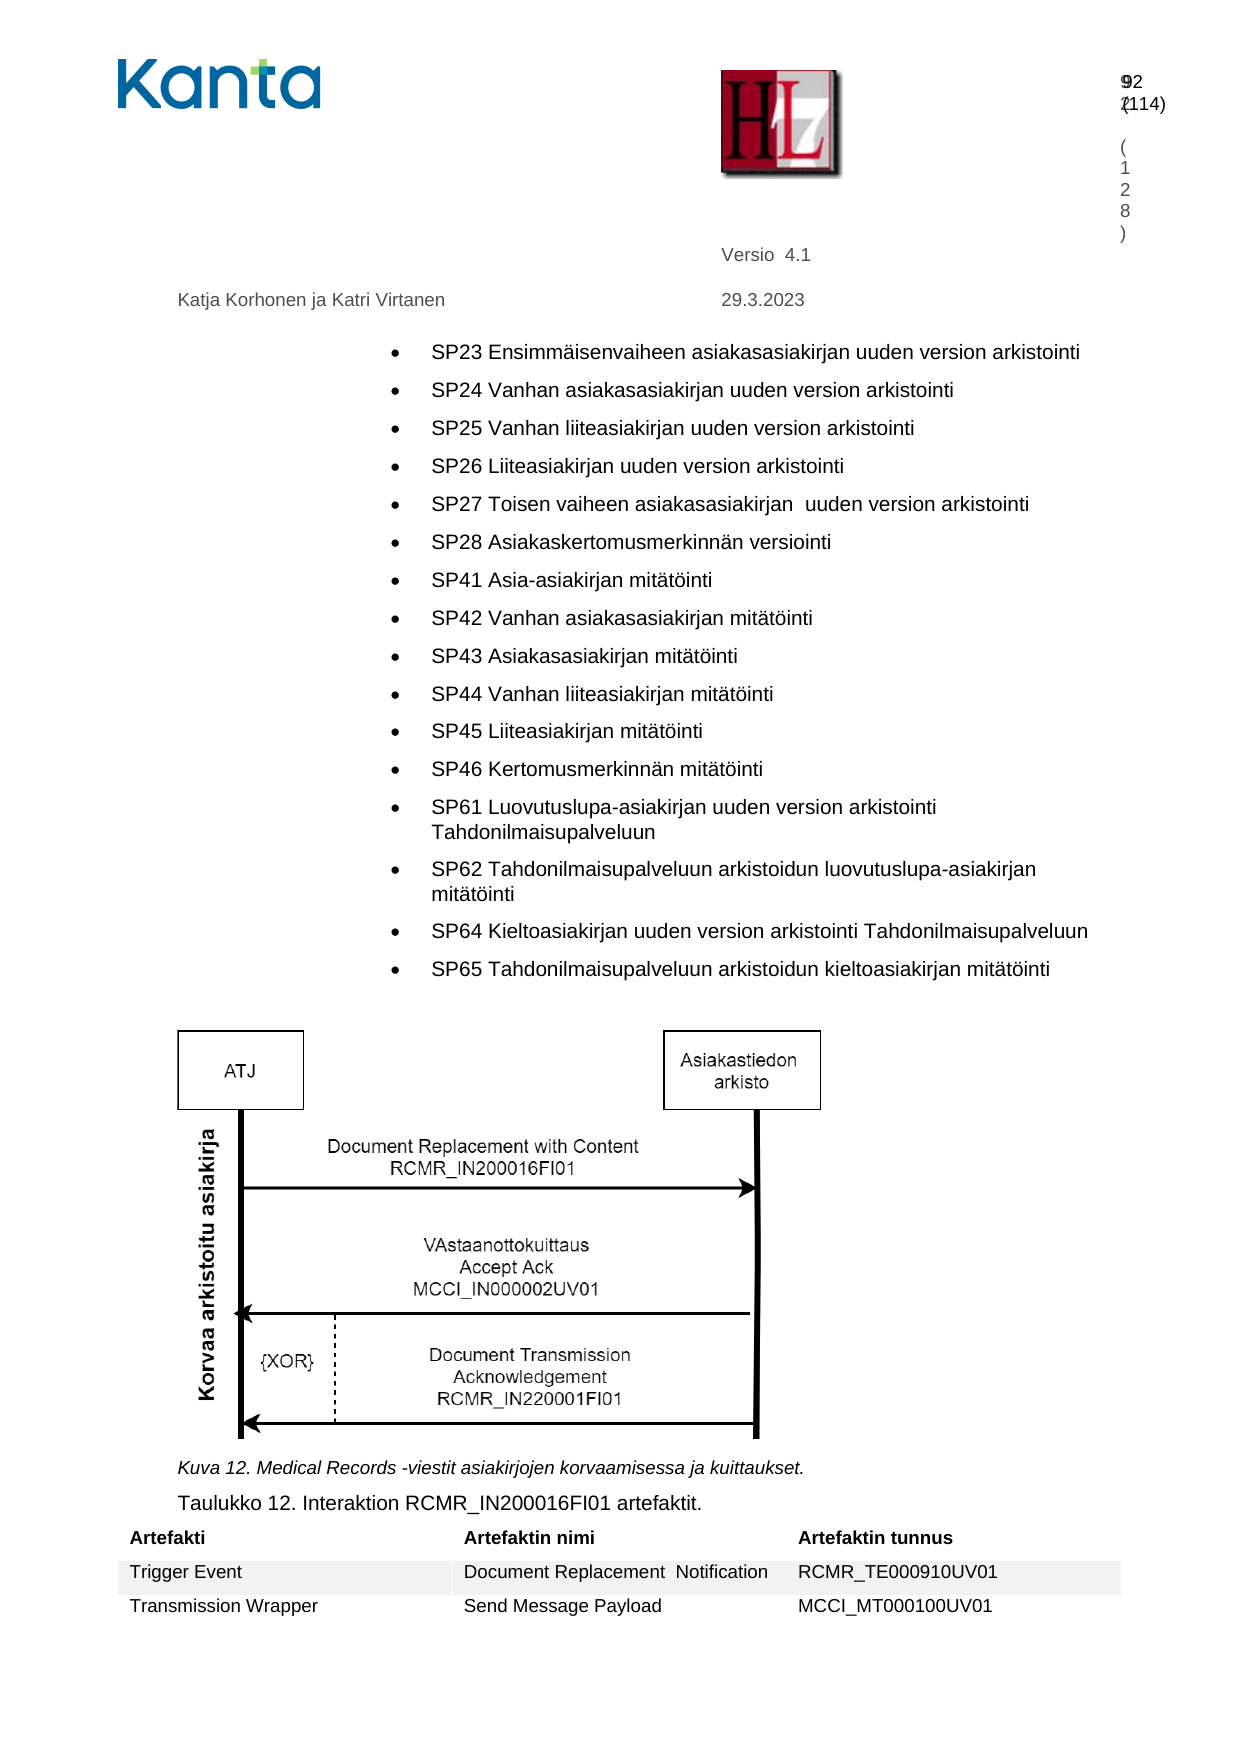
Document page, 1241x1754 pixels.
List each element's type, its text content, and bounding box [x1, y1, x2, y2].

list SP46 Kertomusmerkinnän mitätöinti [390, 757, 1122, 782]
list SP44 Vanhan liiteasiakirjan mitätöinti [390, 681, 1122, 706]
text Kuva 12. Medical Records -viestit asiakirjojen korvaamisessa ja kuittaukset. [177, 1457, 1122, 1478]
list SP23 Ensimmäisenvaiheen asiakasasiakirjan uuden version arkistointi [390, 339, 1122, 365]
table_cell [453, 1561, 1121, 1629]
list SP64 Kieltoasiakirjan uuden version arkistointi Tahdonilmaisupalveluun [390, 918, 1122, 944]
picture [177, 1030, 821, 1444]
list SP45 Liiteasiakirjan mitätöinti [390, 719, 1122, 744]
list SP24 Vanhan asiakasasiakirjan uuden version arkistointi [390, 377, 1122, 403]
list SP41 Asia-asiakirjan mitätöinti [390, 567, 1122, 592]
list SP25 Vanhan liiteasiakirjan uuden version arkistointi [390, 415, 1122, 441]
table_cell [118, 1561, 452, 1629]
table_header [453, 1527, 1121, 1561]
list SP65 Tahdonilmaisupalveluun arkistoidun kieltoasiakirjan mitätöinti [390, 956, 1122, 982]
list SP42 Vanhan asiakasasiakirjan mitätöinti [390, 605, 1122, 630]
picture [721, 70, 844, 179]
list SP28 Asiakaskertomusmerkinnän versiointi [390, 529, 1122, 554]
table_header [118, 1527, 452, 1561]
list SP61 Luovutuslupa-asiakirjan uuden version arkistointi Tahdonilmaisupalveluun [390, 794, 1122, 844]
list SP26 Liiteasiakirjan uuden version arkistointi [390, 453, 1122, 479]
list SP62 Tahdonilmaisupalveluun arkistoidun luovutuslupa-asiakirjan mitätöinti [390, 856, 1122, 906]
list SP43 Asiakasasiakirjan mitätöinti [390, 643, 1122, 668]
list SP27 Toisen vaiheen asiakasasiakirjan uuden version arkistointi [390, 491, 1122, 517]
picture [118, 59, 321, 109]
text Taulukko 12. Interaktion RCMR_IN200016FI01 artefaktit. [177, 1491, 1122, 1514]
